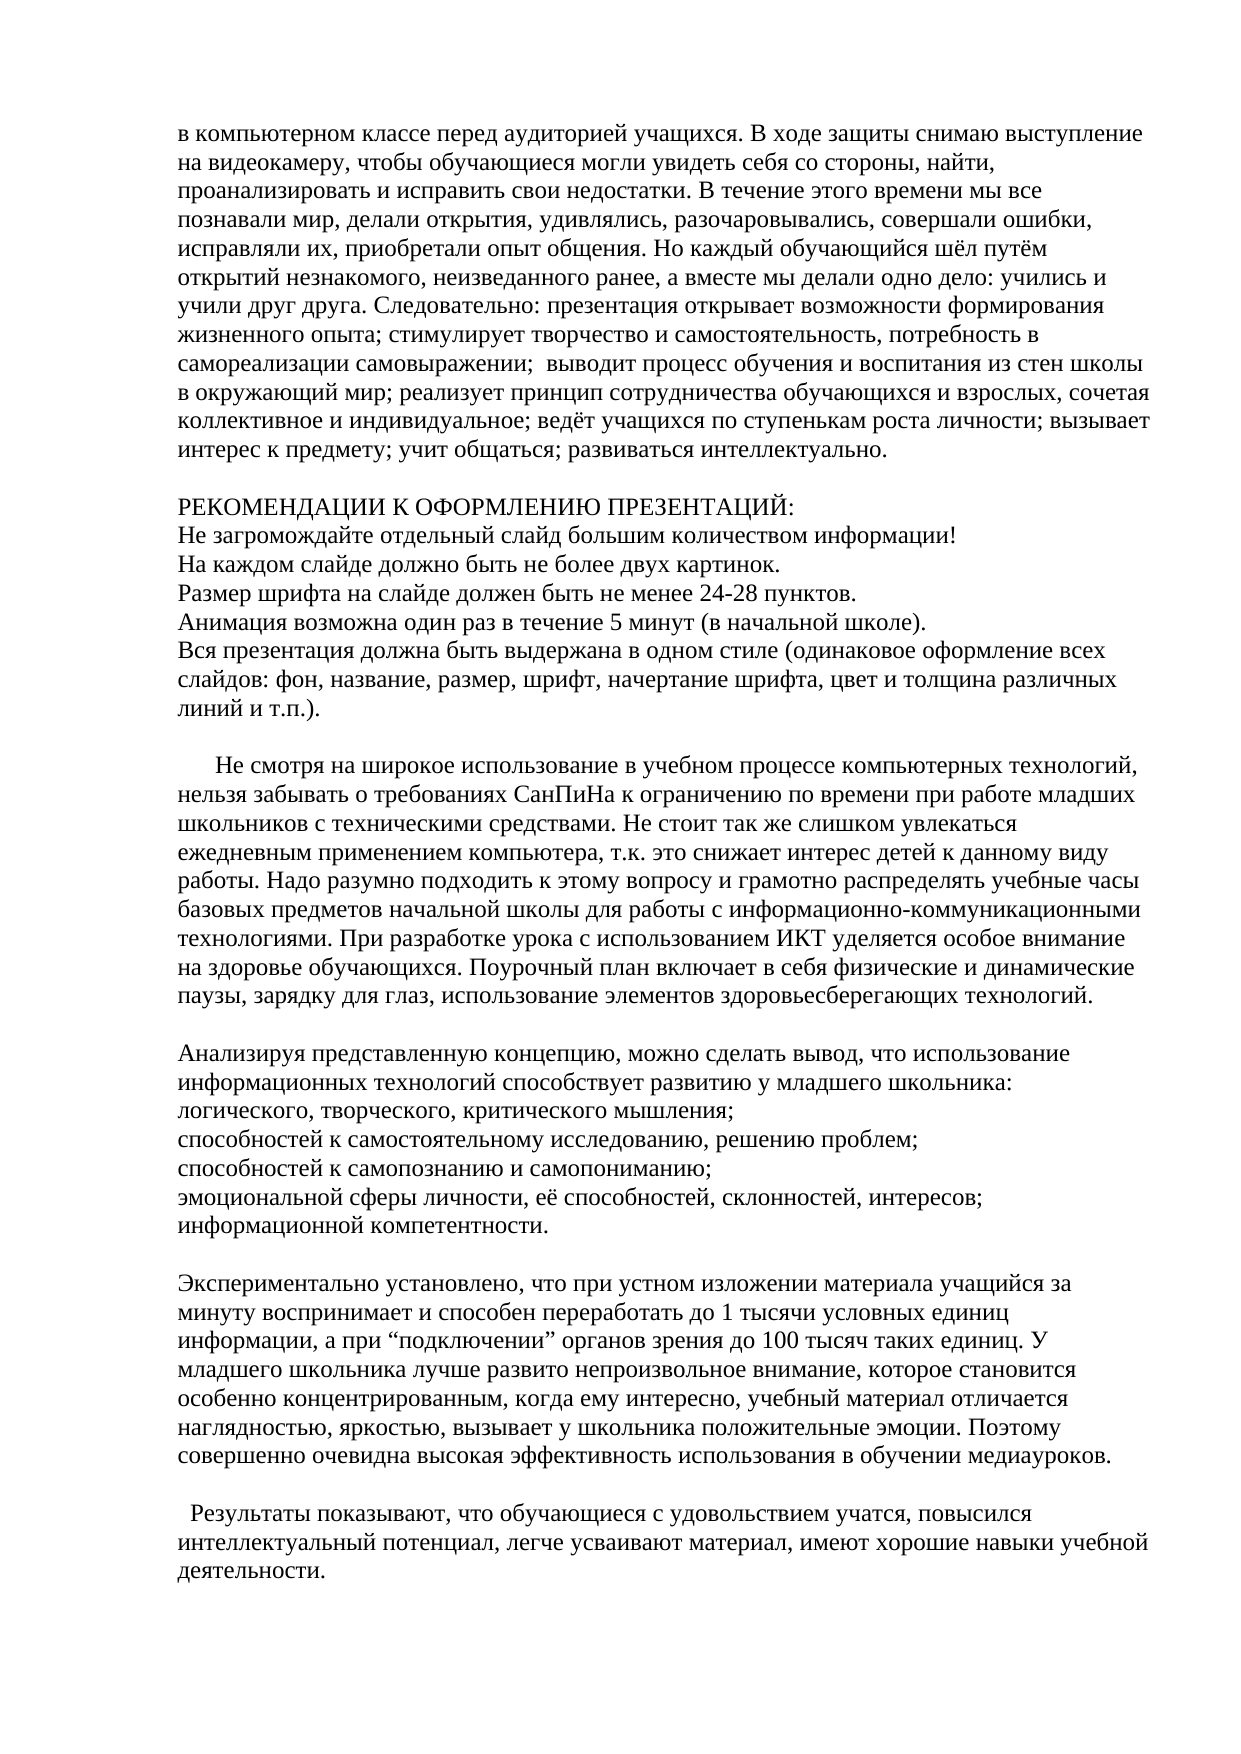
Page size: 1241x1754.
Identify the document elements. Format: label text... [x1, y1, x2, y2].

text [177, 118, 1152, 463]
text Не смотря на широкое использование в учебном процессе компьютерных технологий, нельзя забывать о требованиях СанПиНа к ограничению по времени при работе младших школьников с техническими средствами. Не стоит так же слишком увлекаться ежедневным применением компьютера, т.к. это снижает интерес детей к данному виду работы. Надо разумно подходить к этому вопросу и грамотно распределять учебные часы базовых предметов начальной школы для работы с информационно-коммуникационными технологиями. При разработке урока с использованием ИКТ уделяется особое внимание на здоровье обучающихся. Поурочный план включает в себя физические и динамические паузы, зарядку для глаз, использование элементов здоровьесберегающих технологий. [177, 751, 1152, 1009]
text Экспериментально установлено, что при устном изложении материала учащийся за минуту воспринимает и способен переработать до 1 тысячи условных единиц информации, а при “подключении” органов зрения до 100 тысяч таких единиц. У младшего школьника лучше развито непроизвольное внимание, которое становится особенно концентрированным, когда ему интересно, учебный материал отличается наглядностью, яркостью, вызывает у школьника положительные эмоции. Поэтому совершенно очевидна высокая эффективность использования в обучении медиауроков. [177, 1268, 1152, 1469]
text способностей к самостоятельному исследованию, решению проблем; [177, 1124, 1152, 1153]
text На каждом слайде должно быть не более двух картинок. [177, 549, 1152, 578]
text Не загромождайте отдельный слайд большим количеством информации! [177, 521, 1152, 549]
text Размер шрифта на слайде должен быть не менее 24-28 пунктов. [177, 578, 1152, 607]
text Анимация возможна один раз в течение 5 минут (в начальной школе). [177, 607, 1152, 636]
text логического, творческого, критического мышления; [177, 1096, 1152, 1124]
text Анализируя представленную концепцию, можно сделать вывод, что использование информационных технологий способствует развитию у младшего школьника: [177, 1038, 1152, 1096]
text способностей к самопознанию и самопониманию; [177, 1153, 1152, 1182]
text эмоциональной сферы личности, её способностей, склонностей, интересов; [177, 1182, 1152, 1211]
text РЕКОМЕНДАЦИИ К ОФОРМЛЕНИЮ ПРЕЗЕНТАЦИЙ: [177, 492, 1152, 521]
text Результаты показывают, что обучающиеся с удовольствием учатся, повысился интеллектуальный потенциал, легче усваивают материал, имеют хорошие навыки учебной деятельности. [177, 1498, 1152, 1584]
text Вся презентация должна быть выдержана в одном стиле (одинаковое оформление всех слайдов: фон, название, размер, шрифт, начертание шрифта, цвет и толщина различных линий и т.п.). [177, 636, 1152, 722]
text информационной компетентности. [177, 1211, 1152, 1239]
